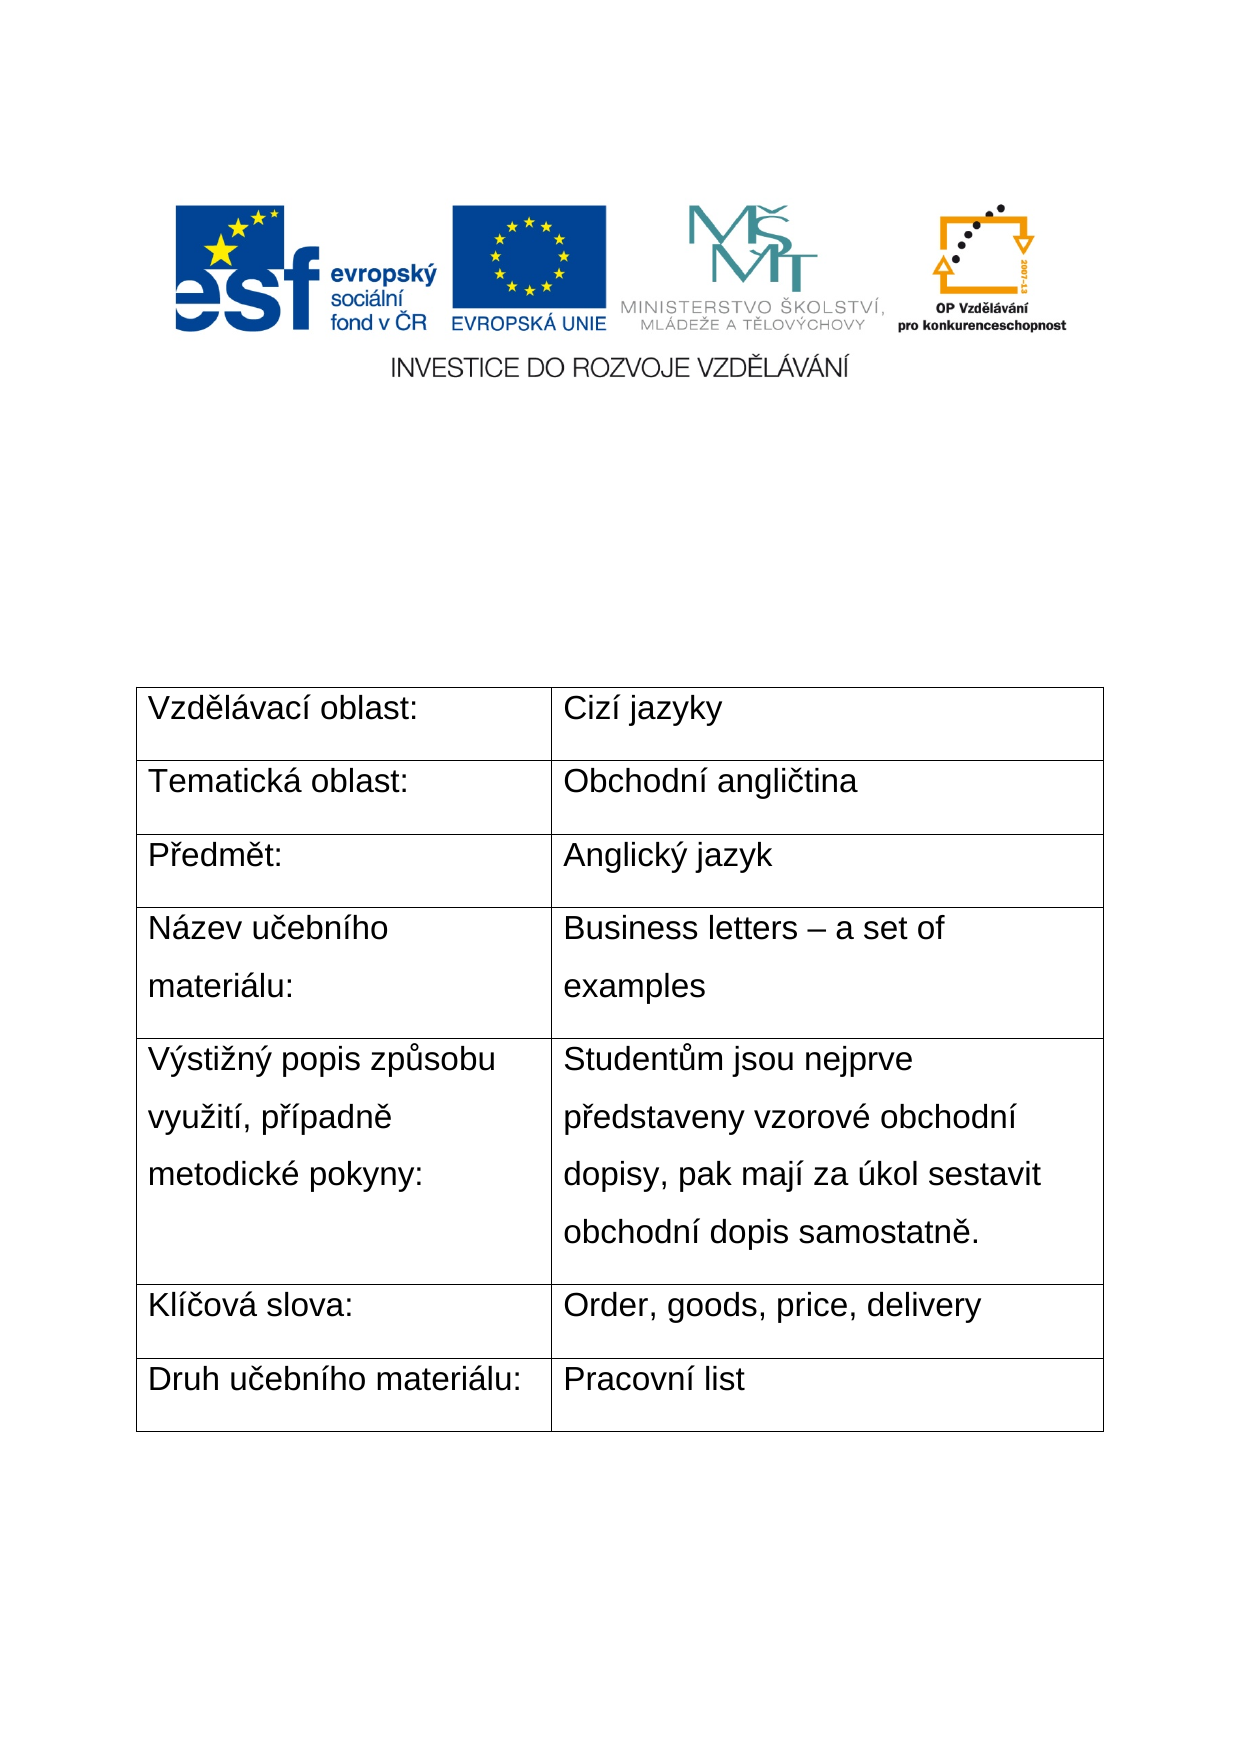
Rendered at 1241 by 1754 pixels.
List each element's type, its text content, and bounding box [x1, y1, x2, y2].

table_cell Předmět: [137, 835, 551, 907]
table_cell Obchodní angličtina [552, 761, 1103, 833]
table_cell Business letters – a set of examples [552, 908, 1103, 1038]
table_cell Order, goods, price, delivery [552, 1285, 1103, 1358]
table_cell Druh učebního materiálu: [137, 1359, 551, 1431]
table_cell Výstižný popis způsobu využití, případně metodické pokyny: [137, 1039, 551, 1284]
table_cell Klíčová slova: [137, 1285, 551, 1358]
table_header Vzdělávací oblast: [137, 688, 551, 760]
table_cell Anglický jazyk [552, 835, 1103, 907]
table_cell Název učebního materiálu: [137, 908, 551, 1038]
picture [128, 165, 1127, 409]
table_cell Pracovní list [552, 1359, 1103, 1431]
table_header Cizí jazyky [552, 688, 1103, 760]
table_cell Studentům jsou nejprve představeny vzorové obchodní dopisy, pak mají za úkol sestavit obchodní dopis samostatně. [552, 1039, 1103, 1284]
table_cell Tematická oblast: [137, 761, 551, 833]
